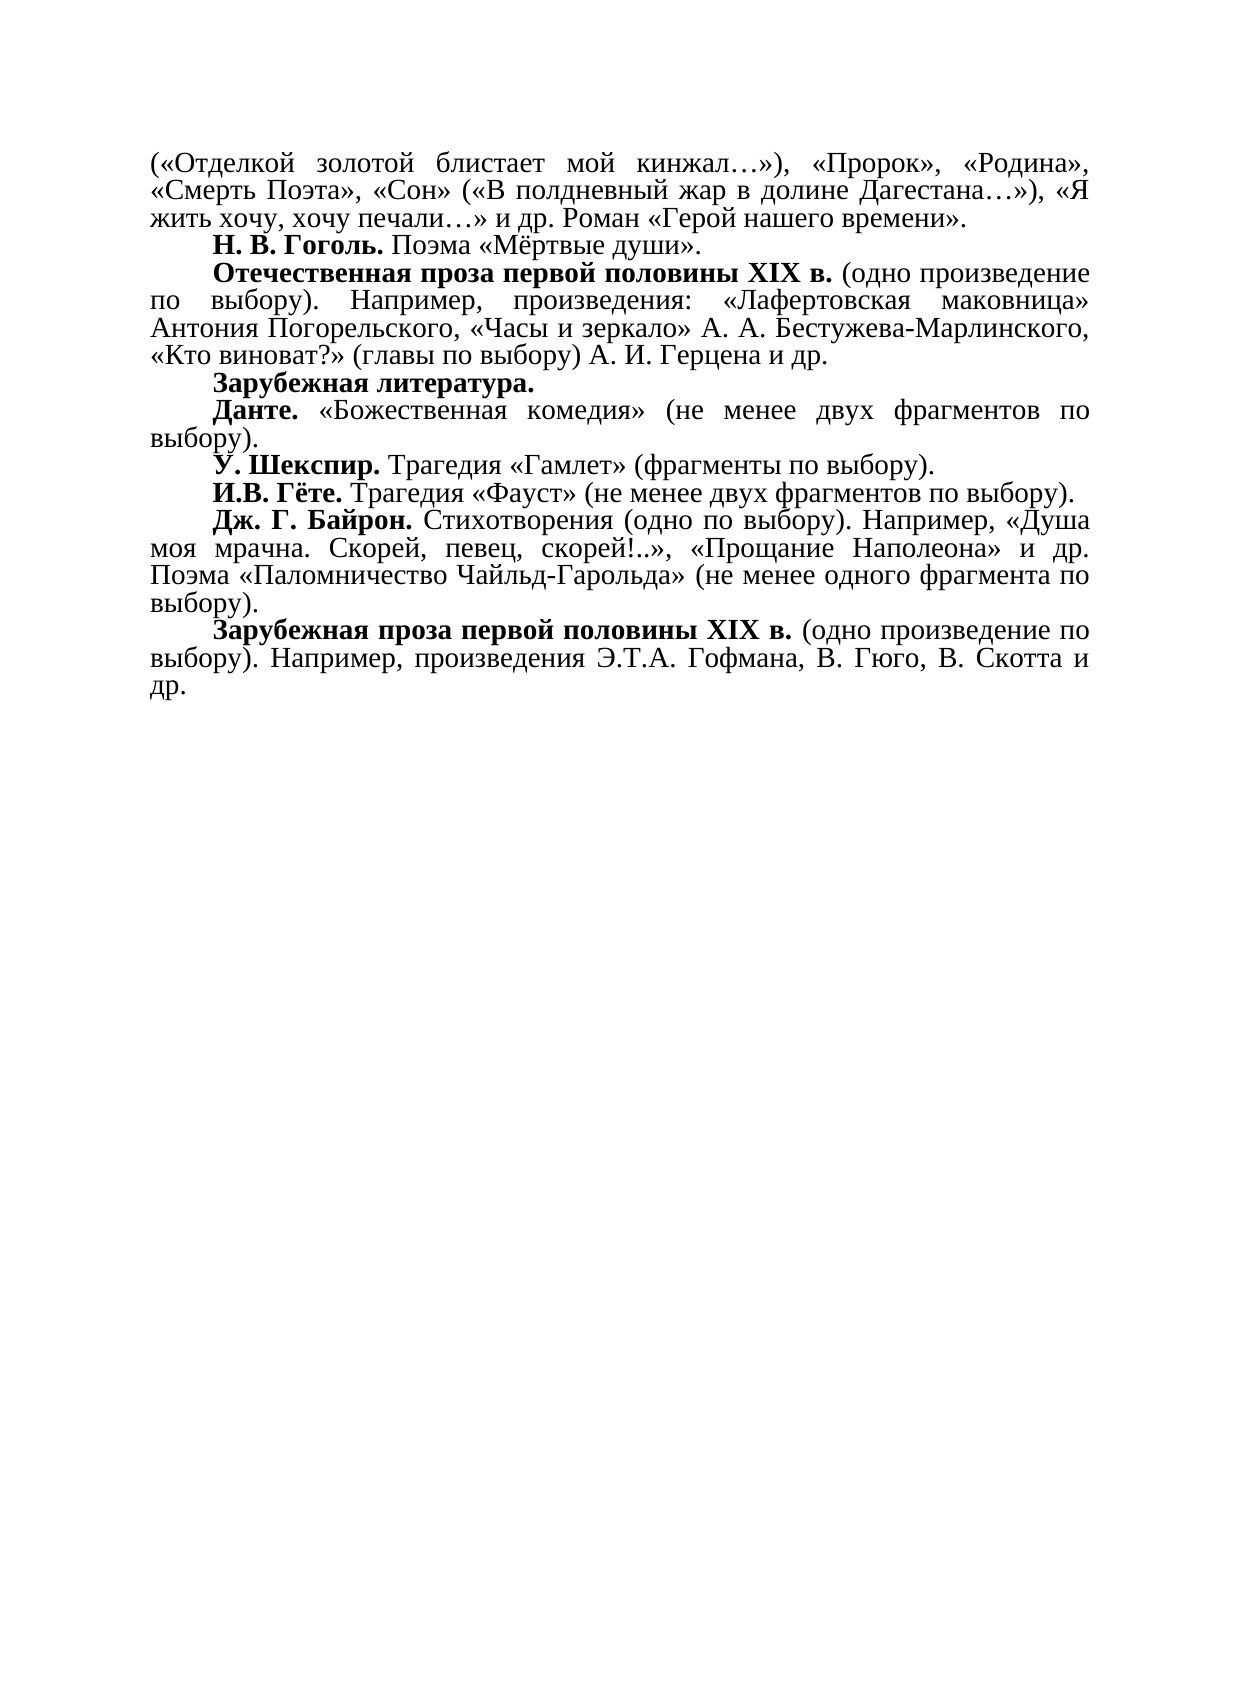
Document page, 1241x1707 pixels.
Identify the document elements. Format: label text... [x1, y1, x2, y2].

text Дж. Г. Байрон. Стихотворения ‌(одно по выбору). Например, «Душа моя мрачна. Скорей, певец, скорей!..», «Прощание Наполеона» и др.‌‌ Поэма «Паломничество Чайльд-Гарольда» ‌(не менее одного фрагмента по выбору).‌‌ [150, 507, 1090, 617]
text Н. В. Гоголь. Поэма «Мёртвые души». [150, 232, 1090, 260]
text Отечественная проза первой половины XIX в. ‌(одно произведение по выбору). Например, произведения: «Лафертовская маковница» Антония Погорельского, «Часы и зеркало» А. А. Бестужева-Марлинского, «Кто виноват?» (главы по выбору) А. И. Герцена и др.‌‌ [150, 260, 1090, 370]
text У. Шекспир. Трагедия «Гамлет» ‌(фрагменты по выбору).‌‌ [150, 452, 1090, 480]
text И.В. Гёте. Трагедия «Фауст» ‌(не менее двух фрагментов по выбору).‌‌ [150, 480, 1090, 507]
text Данте. «Божественная комедия» ‌(не менее двух фрагментов по выбору).‌‌ [150, 397, 1090, 452]
text Зарубежная проза первой половины XIX в. ‌(одно произведение по выбору). Например, произведения Э.Т.А. Гофмана, В. Гюго, В. Скотта и др.‌‌ [150, 617, 1090, 700]
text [150, 150, 1090, 232]
text Зарубежная литература. [150, 370, 1090, 397]
